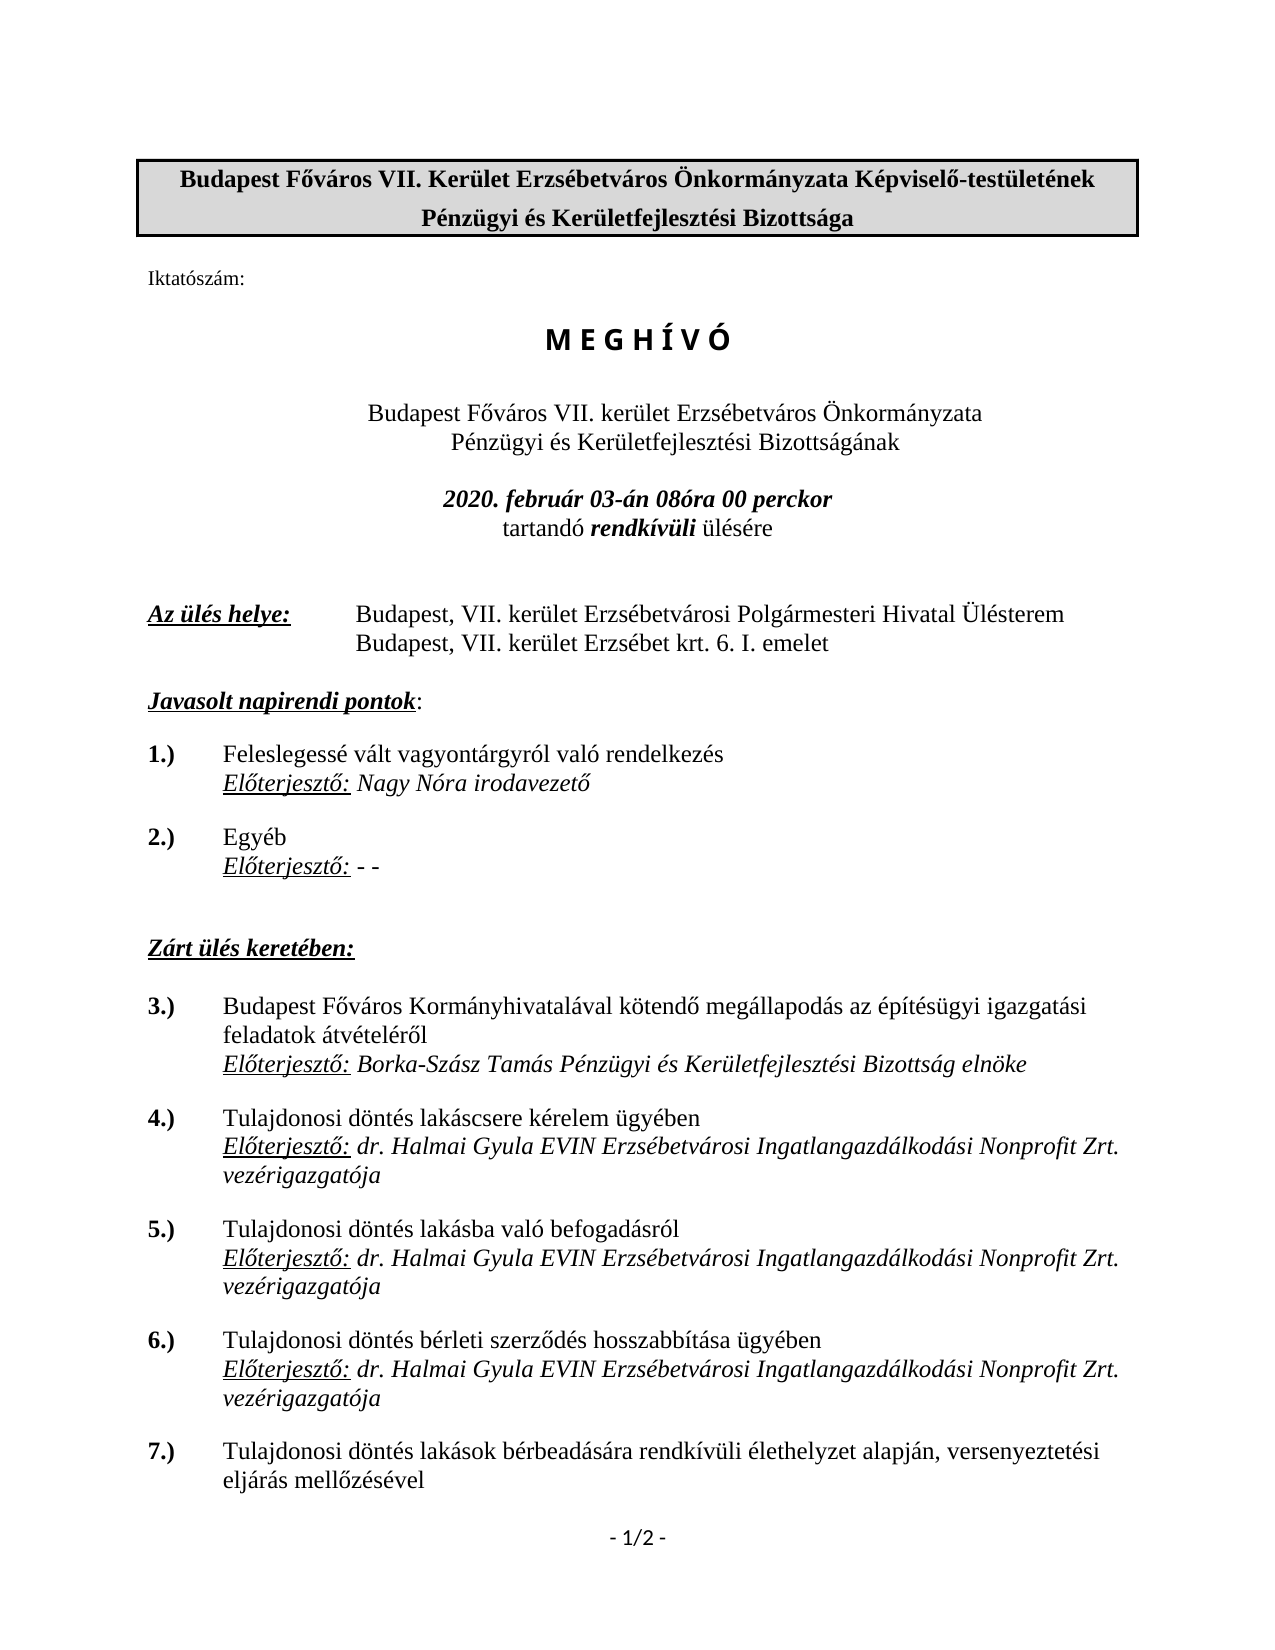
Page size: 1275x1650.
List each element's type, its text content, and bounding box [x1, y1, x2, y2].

text Iktatószám: [148, 266, 1127, 290]
text 3.) Budapest Főváros Kormányhivatalával kötendő megállapodás az építésügyi igazgatási feladatok átvételéről Előterjesztő: Borka-Szász Tamás Pénzügyi és Kerületfejlesztési Bizottság elnöke [148, 991, 1127, 1078]
text Az ülés helye: Budapest, VII. kerület Erzsébetvárosi Polgármesteri Hivatal Ülésterem Budapest, VII. kerület Erzsébet krt. 6. I. emelet [148, 599, 1127, 657]
text Budapest Főváros VII. kerület Erzsébetváros Önkormányzata Pénzügyi és Kerületfejlesztési Bizottságának [223, 398, 1127, 456]
text Javasolt napirendi pontok: [148, 686, 1127, 714]
text 2020. február 03-án 08óra 00 perckor tartandó rendkívüli ülésére [148, 484, 1127, 542]
text Budapest Főváros VII. Kerület Erzsébetváros Önkormányzata Képviselő-testületének [139, 162, 1136, 192]
text 2.) Egyéb Előterjesztő: - - [148, 822, 1127, 879]
text Pénzügyi és Kerületfejlesztési Bizottsága [139, 198, 1136, 234]
text Zárt ülés keretében: [148, 933, 1127, 962]
text M E G H Í V Ó [148, 319, 1127, 359]
text 6.) Tulajdonosi döntés bérleti szerződés hosszabbítása ügyében Előterjesztő: dr. Halmai Gyula EVIN Erzsébetvárosi Ingatlangazdálkodási Nonprofit Zrt. vezérigazgatója [148, 1325, 1127, 1411]
text 5.) Tulajdonosi döntés lakásba való befogadásról Előterjesztő: dr. Halmai Gyula EVIN Erzsébetvárosi Ingatlangazdálkodási Nonprofit Zrt. vezérigazgatója [148, 1214, 1127, 1300]
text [148, 1436, 1127, 1494]
text 4.) Tulajdonosi döntés lakáscsere kérelem ügyében Előterjesztő: dr. Halmai Gyula EVIN Erzsébetvárosi Ingatlangazdálkodási Nonprofit Zrt. vezérigazgatója [148, 1103, 1127, 1189]
text 1.) Feleslegessé vált vagyontárgyról való rendelkezés Előterjesztő: Nagy Nóra irodavezető [148, 739, 1127, 797]
